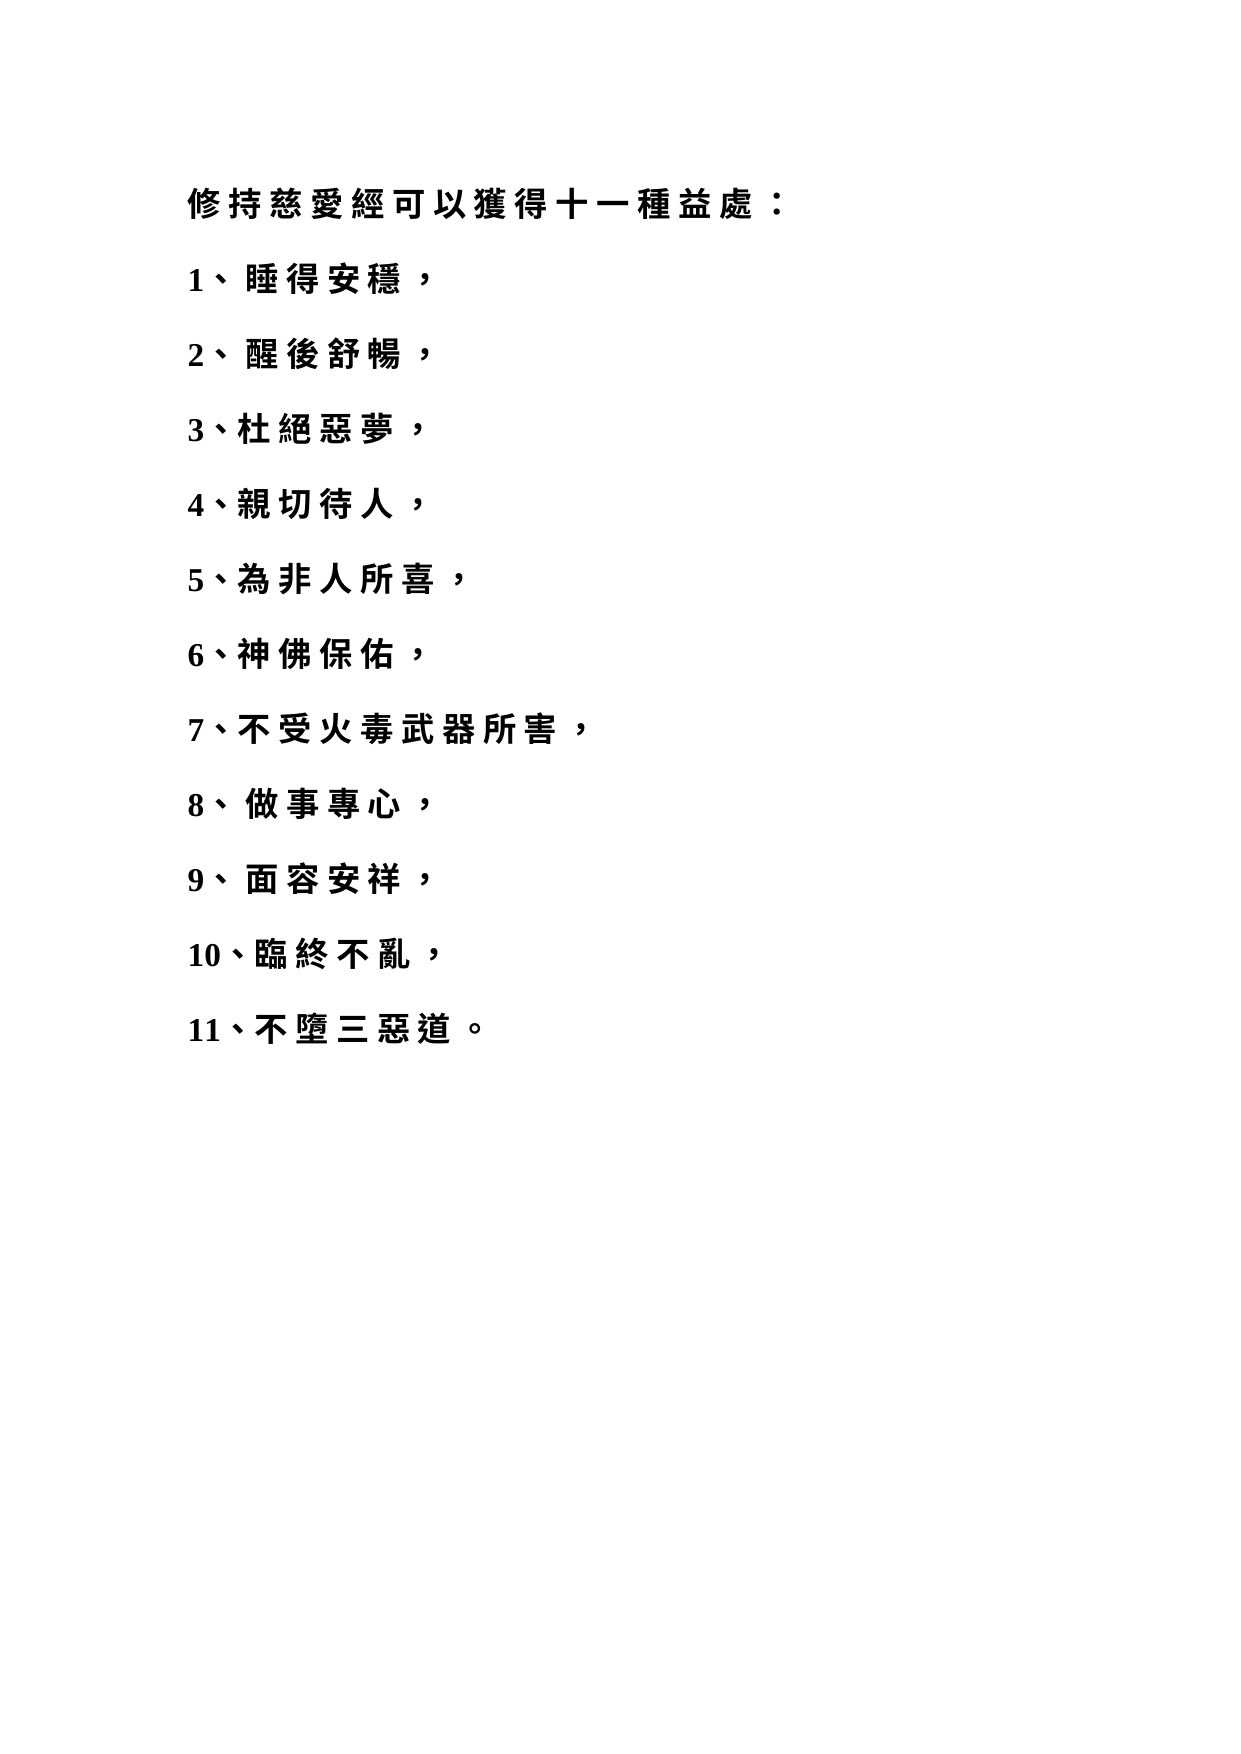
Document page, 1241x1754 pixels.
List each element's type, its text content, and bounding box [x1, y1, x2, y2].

text 11、不 墮 三 惡 道 。 [187, 989, 1053, 1102]
text 7、不 受 火 毒 武 器 所 害 ， [187, 689, 1053, 764]
text 修 持 慈 愛 經 可 以 獲 得 十 一 種 益 處 ： 1、 睡 得 安 穩 ， [187, 164, 1053, 314]
text 4、親 切 待 人 ， [187, 464, 1053, 539]
text 8、 做 事 專 心 ， [187, 764, 1053, 839]
text 6、神 佛 保 佑 ， [187, 614, 1053, 689]
text 5、為 非 人 所 喜 ， [187, 539, 1053, 614]
text 3、杜 絕 惡 夢 ， [187, 389, 1053, 464]
text 2、 醒 後 舒 暢 ， [187, 314, 1053, 389]
text 10、臨 終 不 亂 ， [187, 914, 1053, 989]
text 9、 面 容 安 祥 ， [187, 839, 1053, 914]
